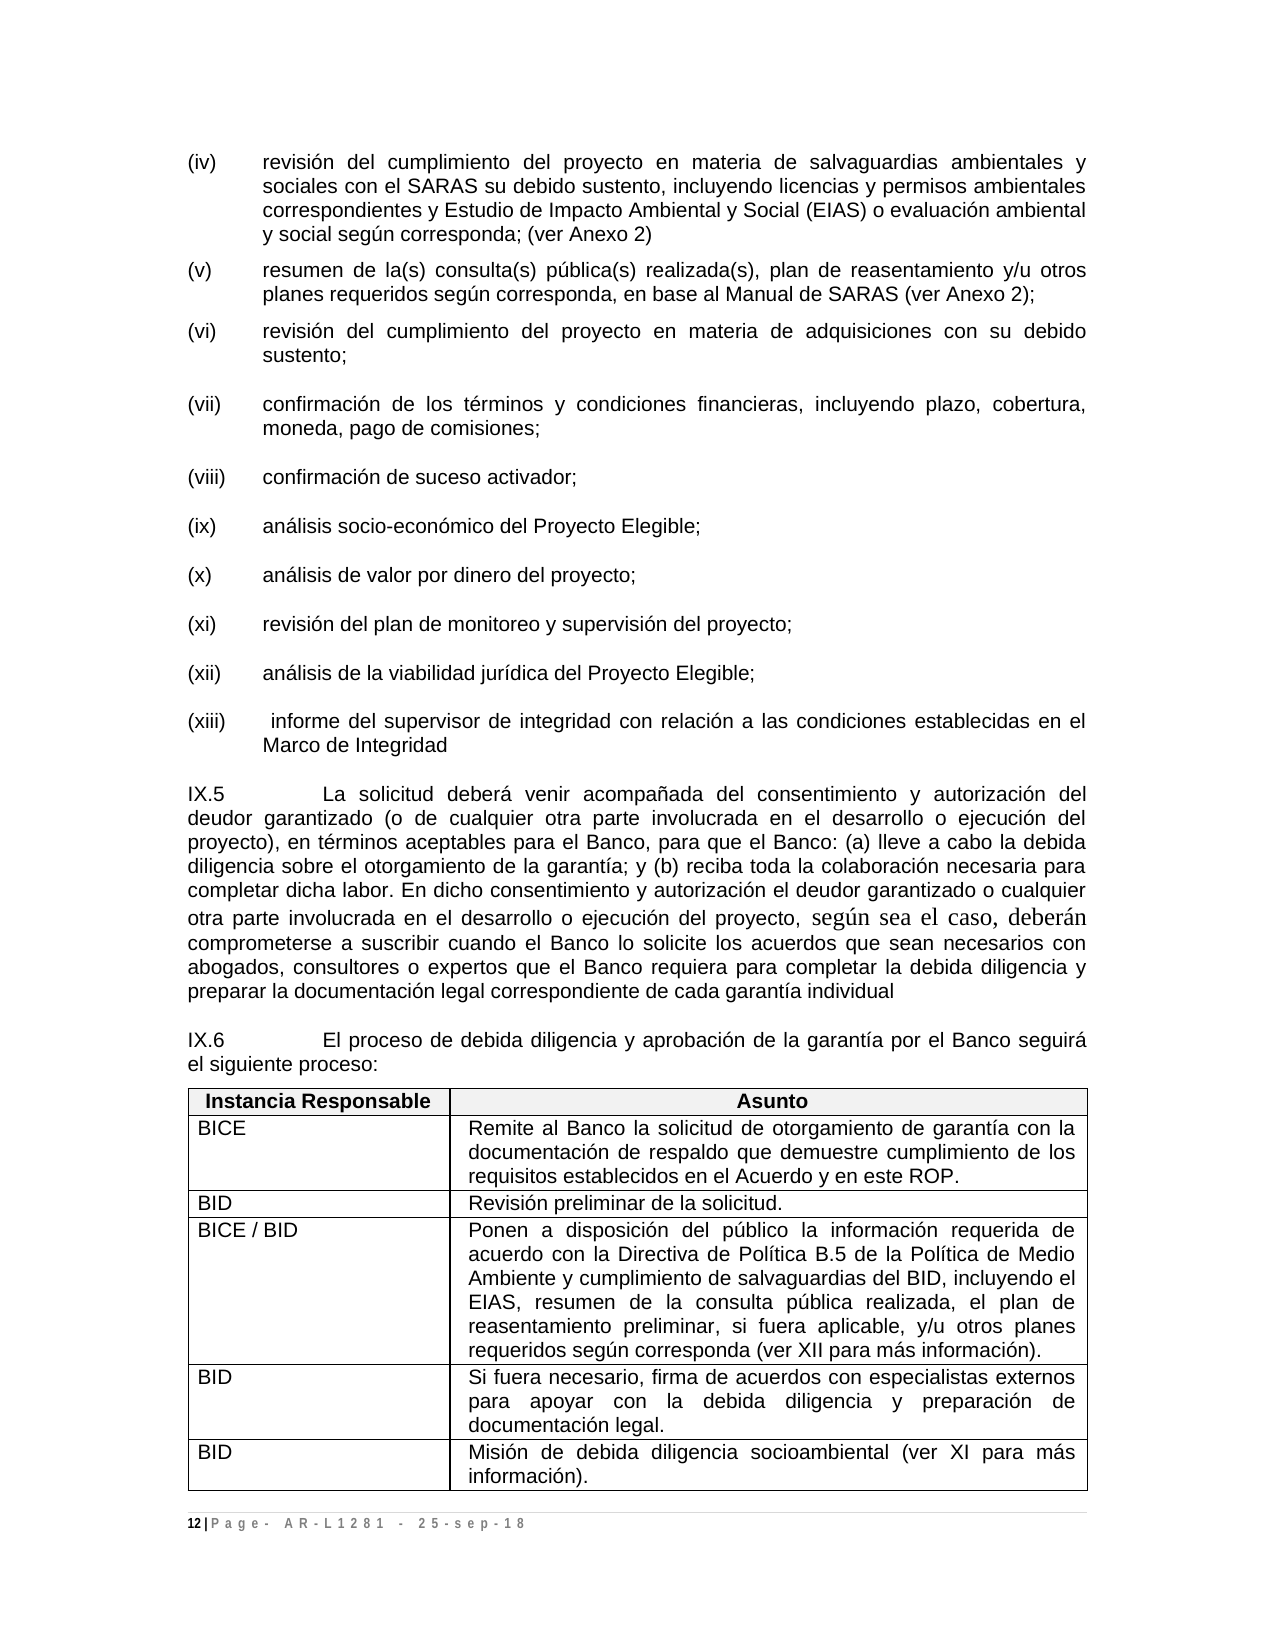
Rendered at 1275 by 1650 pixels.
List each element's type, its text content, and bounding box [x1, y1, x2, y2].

list confirmación de suceso activador; [187, 464, 1087, 488]
list confirmación de los términos y condiciones financieras, incluyendo plazo, cobertura, moneda, pago de comisiones; [187, 392, 1087, 439]
table_cell Si fuera necesario, firma de acuerdos con especialistas externos para apoyar con la debida diligencia y preparación de documentación legal. [451, 1365, 1087, 1439]
text La solicitud deberá venir acompañada del consentimiento y autorización del deudor garantizado (o de cualquier otra parte involucrada en el desarrollo o ejecución del proyecto), en términos aceptables para el Banco, para que el Banco: (a) lleve a cabo la debida diligencia sobre el otorgamiento de la garantía; y (b) reciba toda la colaboración necesaria para completar dicha labor. En dicho consentimiento y autorización el deudor garantizado o cualquier otra parte involucrada en el desarrollo o ejecución del proyecto, según sea el caso, deberán comprometerse a suscribir cuando el Banco lo solicite los acuerdos que sean necesarios con abogados, consultores o expertos que el Banco requiera para completar la debida diligencia y preparar la documentación legal correspondiente de cada garantía individual [187, 782, 1087, 1003]
list revisión del plan de monitoreo y supervisión del proyecto; [187, 611, 1087, 635]
table_header Asunto [451, 1089, 1087, 1115]
list revisión del cumplimiento del proyecto en materia de adquisiciones con su debido sustento; [187, 319, 1087, 367]
list análisis de la viabilidad jurídica del Proyecto Elegible; [187, 660, 1087, 684]
table_cell BID [189, 1440, 449, 1490]
list análisis socio-económico del Proyecto Elegible; [187, 513, 1087, 537]
table_cell Ponen a disposición del público la información requerida de acuerdo con la Directiva de Política B.5 de la Política de Medio Ambiente y cumplimiento de salvaguardias del BID, incluyendo el EIAS, resumen de la consulta pública realizada, el plan de reasentamiento preliminar, si fuera aplicable, y/u otros planes requeridos según corresponda (ver XII para más información). [451, 1218, 1087, 1364]
table_cell Misión de debida diligencia socioambiental (ver XI para más información). [451, 1440, 1087, 1490]
table_cell BID [189, 1365, 449, 1439]
list análisis de valor por dinero del proyecto; [187, 562, 1087, 586]
table_cell BID [189, 1191, 449, 1217]
list informe del supervisor de integridad con relación a las condiciones establecidas en el Marco de Integridad [187, 709, 1087, 757]
table_header Instancia Responsable [189, 1089, 449, 1115]
table_cell BICE / BID [189, 1218, 449, 1364]
list resumen de la(s) consulta(s) pública(s) realizada(s), plan de reasentamiento y/u otros planes requeridos según corresponda, en base al Manual de SARAS (ver Anexo 2); [187, 258, 1087, 306]
table_cell BICE [189, 1116, 449, 1190]
table_cell Remite al Banco la solicitud de otorgamiento de garantía con la documentación de respaldo que demuestre cumplimiento de los requisitos establecidos en el Acuerdo y en este ROP. [451, 1116, 1087, 1190]
text El proceso de debida diligencia y aprobación de la garantía por el Banco seguirá el siguiente proceso: [187, 1028, 1087, 1076]
table_cell Revisión preliminar de la solicitud. [451, 1191, 1087, 1217]
list revisión del cumplimiento del proyecto en materia de salvaguardias ambientales y sociales con el SARAS su debido sustento, incluyendo licencias y permisos ambientales correspondientes y Estudio de Impacto Ambiental y Social (EIAS) o evaluación ambiental y social según corresponda; (ver Anexo 2) [187, 150, 1087, 246]
